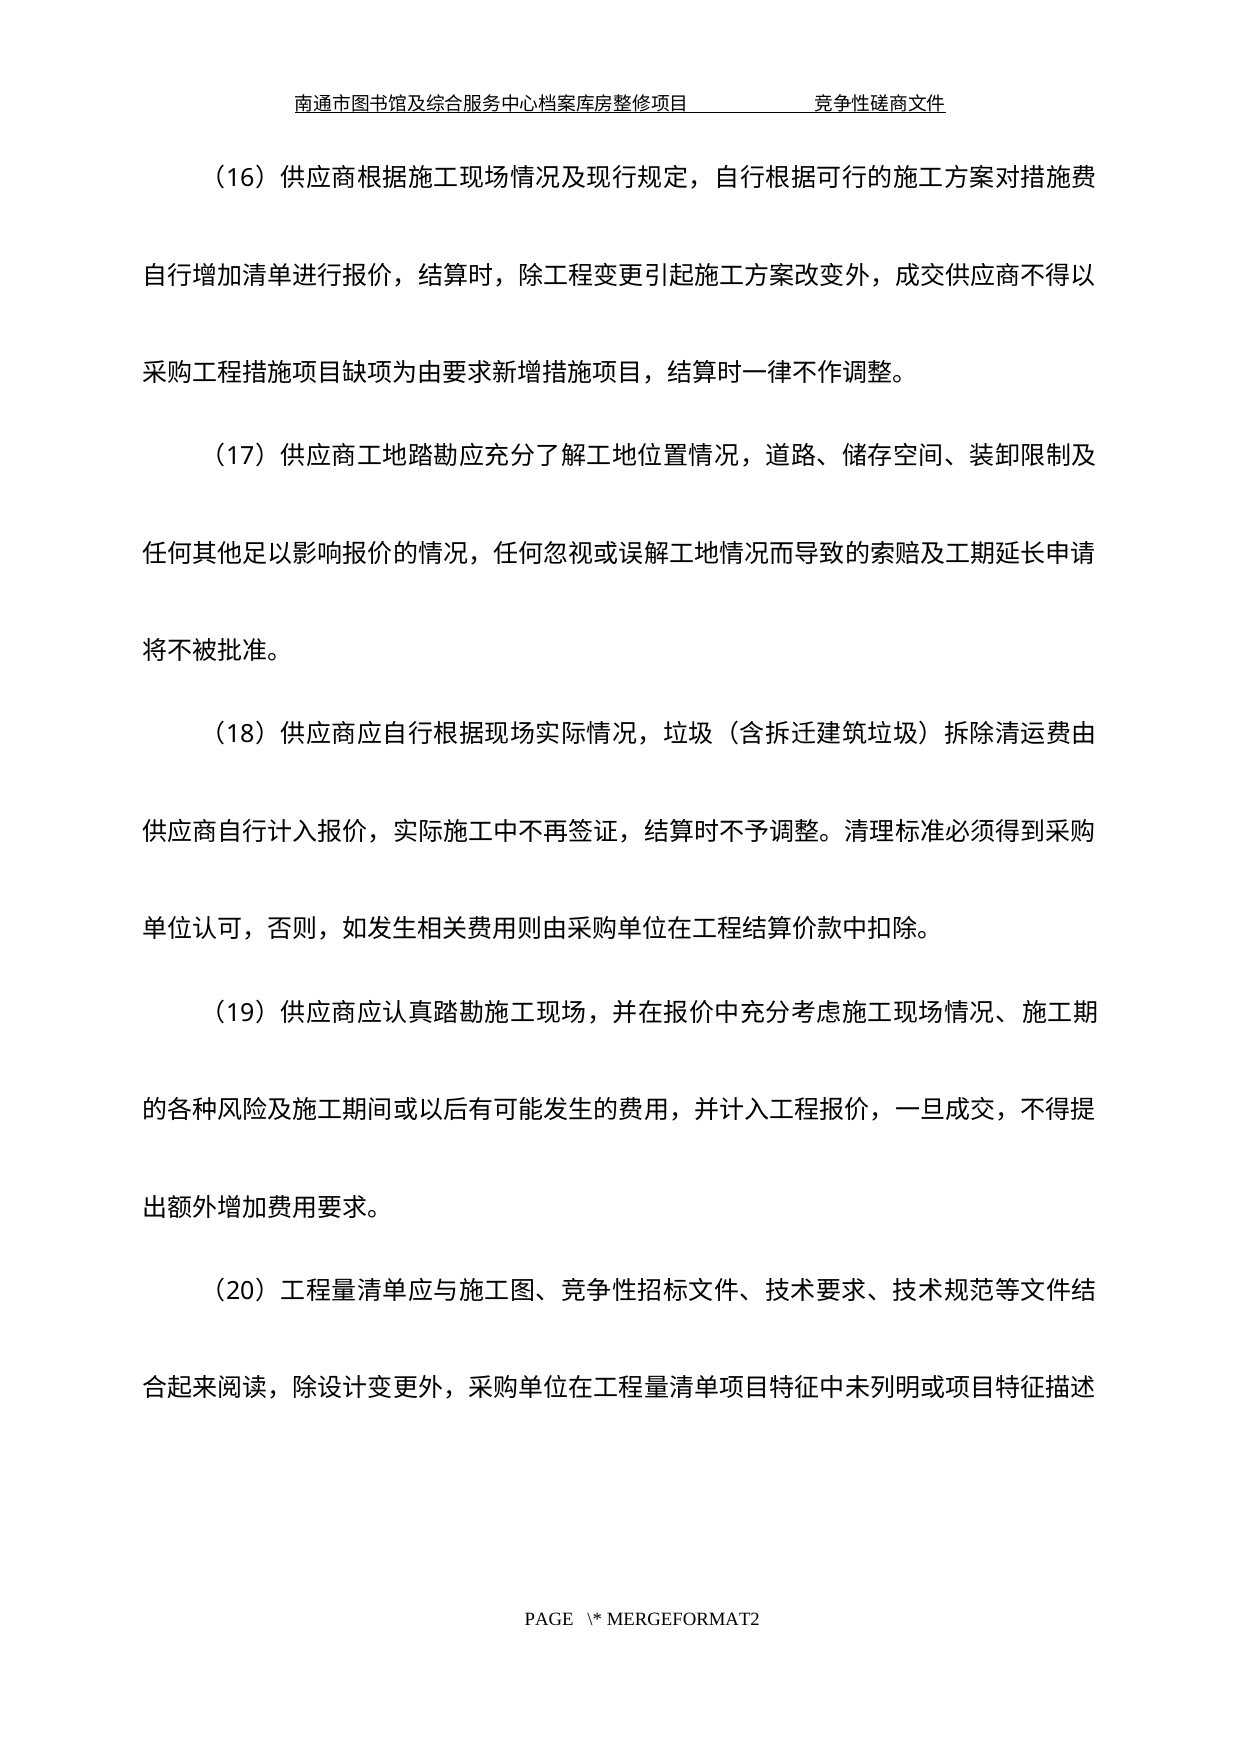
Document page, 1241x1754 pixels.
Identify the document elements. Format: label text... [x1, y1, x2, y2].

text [142, 1256, 1098, 1418]
text （19）供应商应认真踏勘施工现场，并在报价中充分考虑施工现场情况、施工期的各种风险及施工期间或以后有可能发生的费用，并计入工程报价，一旦成交，不得提出额外增加费用要求。 [142, 978, 1098, 1238]
text （17）供应商工地踏勘应充分了解工地位置情况，道路、储存空间、装卸限制及任何其他足以影响报价的情况，任何忽视或误解工地情况而导致的索赔及工期延长申请将不被批准。 [142, 421, 1098, 681]
text （16）供应商根据施工现场情况及现行规定，自行根据可行的施工方案对措施费自行增加清单进行报价，结算时，除工程变更引起施工方案改变外，成交供应商不得以采购工程措施项目缺项为由要求新增措施项目，结算时一律不作调整。 [142, 143, 1098, 403]
text （18）供应商应自行根据现场实际情况，垃圾（含拆迁建筑垃圾）拆除清运费由供应商自行计入报价，实际施工中不再签证，结算时不予调整。清理标准必须得到采购单位认可，否则，如发生相关费用则由采购单位在工程结算价款中扣除。 [142, 699, 1098, 959]
